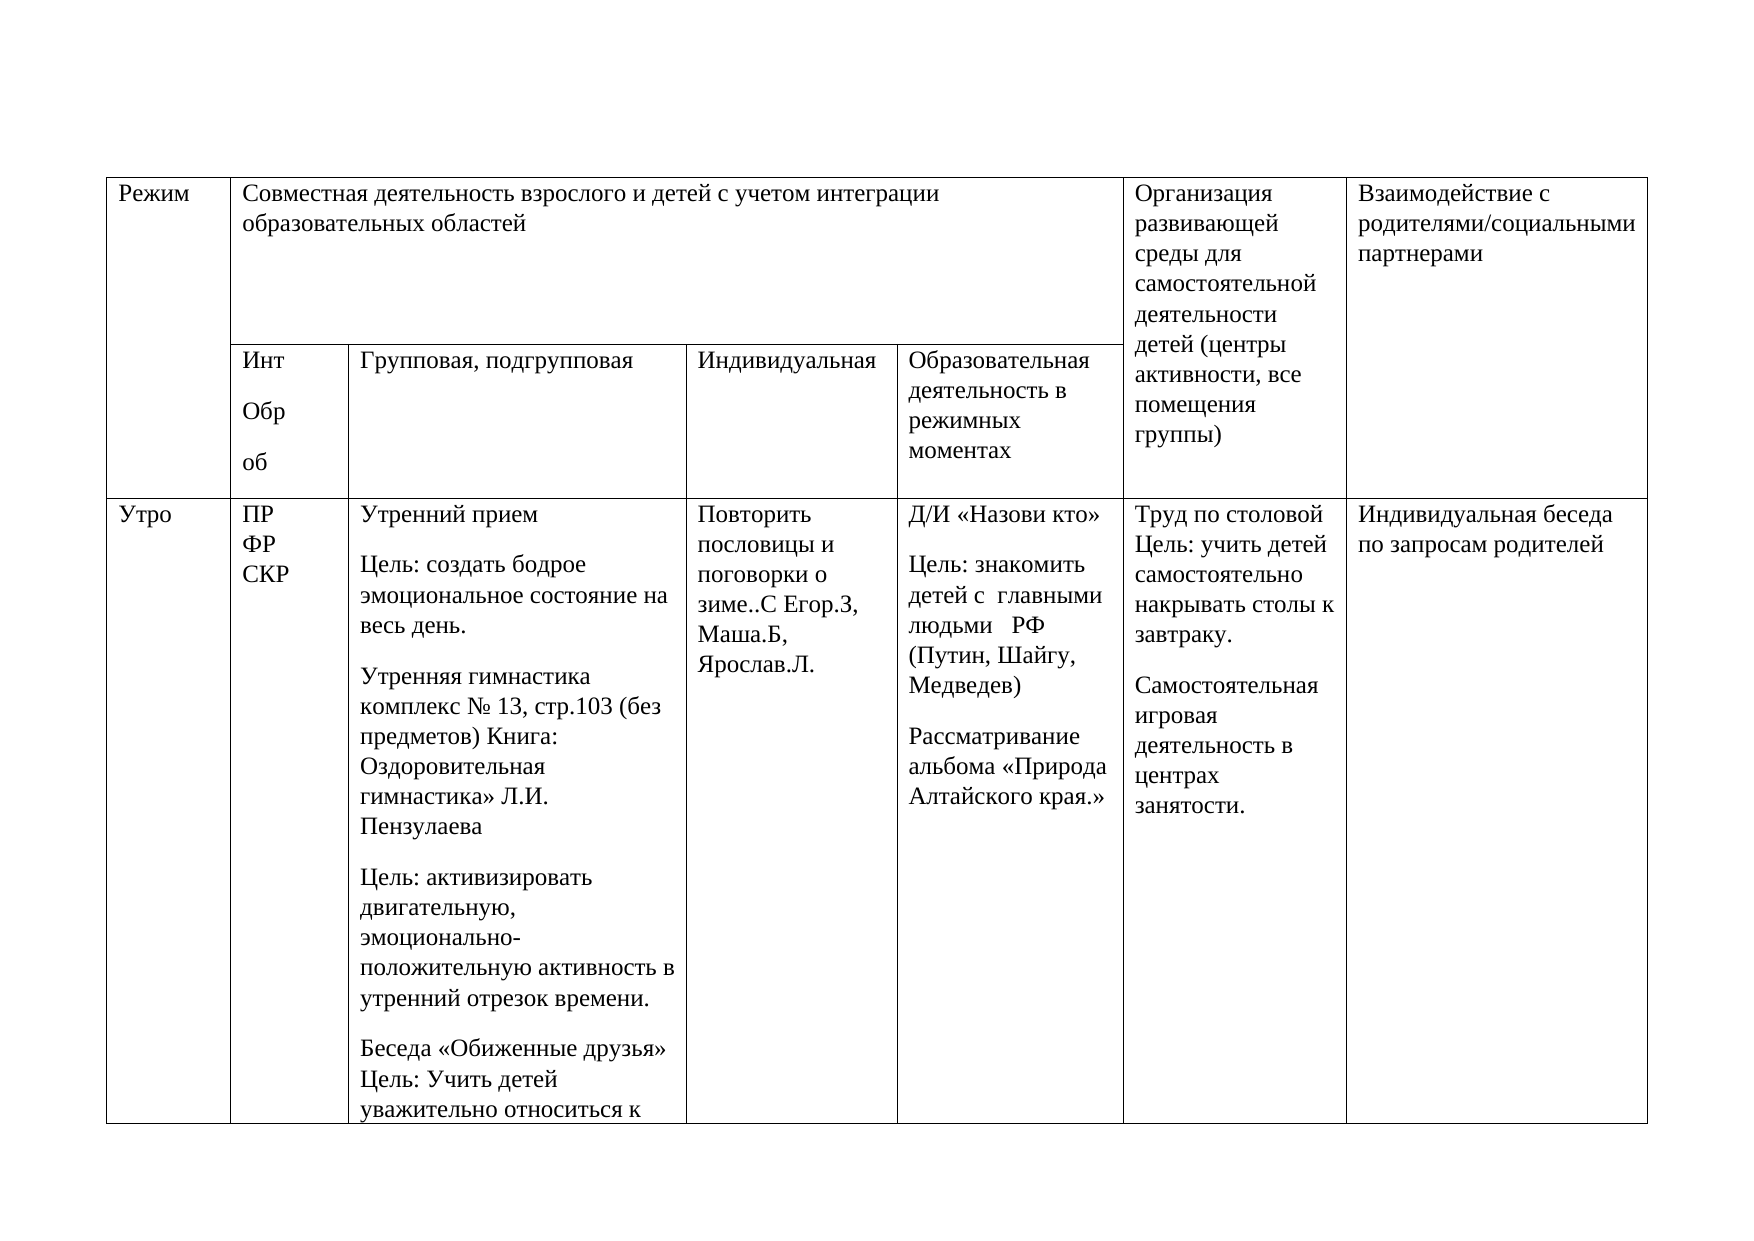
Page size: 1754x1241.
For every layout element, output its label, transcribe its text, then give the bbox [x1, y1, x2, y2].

table_cell ПР ФР СКР [231, 499, 348, 1122]
table_cell Индивидуальная [687, 345, 897, 498]
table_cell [349, 499, 686, 1122]
table_header Режим [107, 178, 230, 498]
table_cell Утро [107, 499, 230, 1122]
table_cell Инт Обр об [231, 345, 348, 498]
table_cell Групповая, подгрупповая [349, 345, 686, 498]
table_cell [1347, 499, 1647, 1122]
table_header Организация развивающей среды для самостоятельной деятельности детей (центры активности, все помещения группы) [1124, 178, 1346, 498]
table_header Взаимодействие с родителями/социальными партнерами [1347, 178, 1647, 498]
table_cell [898, 499, 1123, 1122]
table_cell Образовательная деятельность в режимных моментах [898, 345, 1123, 498]
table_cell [687, 499, 897, 1122]
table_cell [1124, 499, 1346, 1122]
table_header Совместная деятельность взрослого и детей с учетом интеграции образовательных областей [231, 178, 1123, 344]
